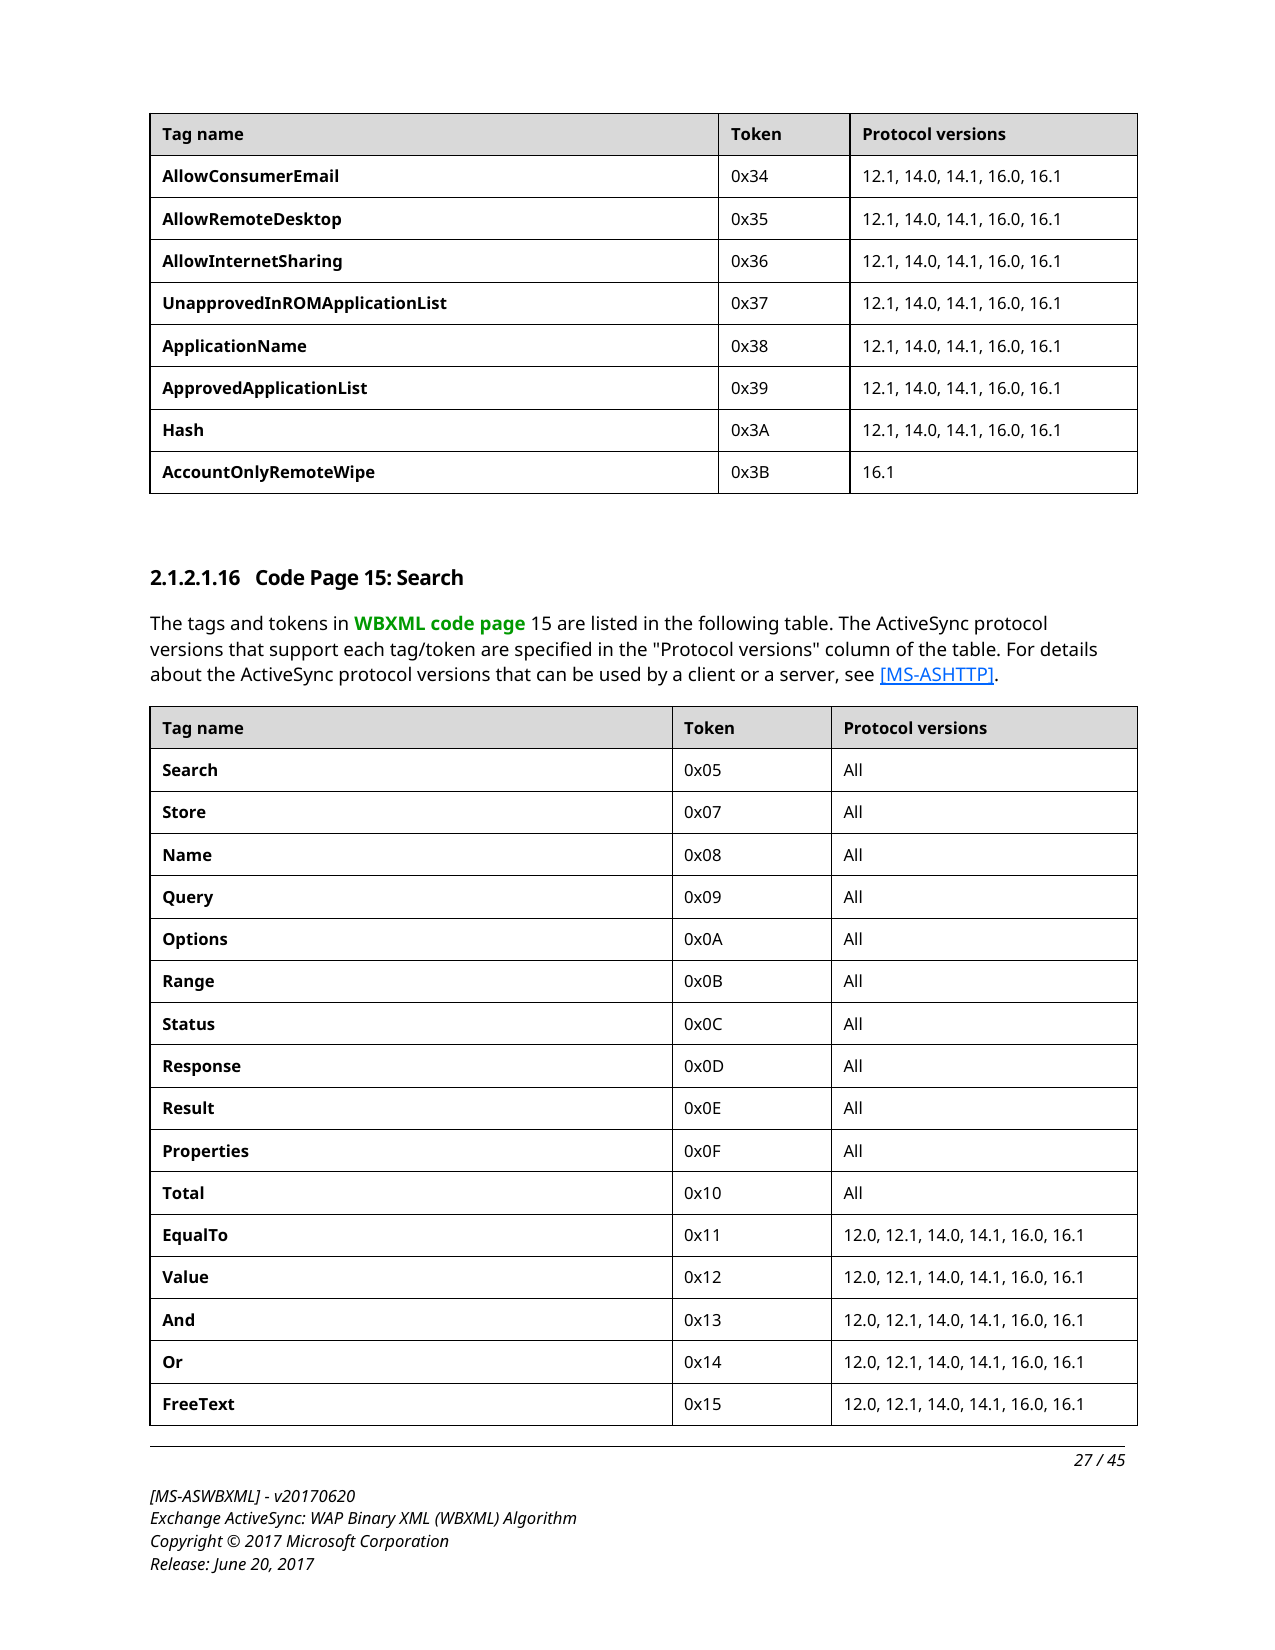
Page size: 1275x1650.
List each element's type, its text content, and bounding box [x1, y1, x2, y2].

table_cell 0x3A [719, 410, 849, 451]
table_cell Properties [151, 1130, 672, 1171]
table_header Tag name [151, 114, 718, 155]
table_cell Total [151, 1172, 672, 1213]
table_cell 0x0F [673, 1130, 831, 1171]
table_cell Options [151, 919, 672, 960]
table_cell AllowRemoteDesktop [151, 198, 718, 239]
table_cell Or [151, 1341, 672, 1383]
table_cell ApplicationName [151, 325, 718, 366]
table_cell 0x07 [673, 792, 831, 833]
table_cell 12.1, 14.0, 14.1, 16.0, 16.1 [851, 367, 1137, 408]
table_cell 0x12 [673, 1257, 831, 1298]
table_cell All [832, 792, 1137, 833]
table_cell All [832, 919, 1137, 960]
text The tags and tokens in WBXML code page 15 are listed in the following table. The ActiveSync protocol versions that support each tag/token are specified in the "Protocol versions" column of the table. For details about the ActiveSync protocol versions that can be used by a client or a server, see [MS-ASHTTP]. [150, 611, 1125, 687]
table_cell ApprovedApplicationList [151, 367, 718, 408]
table_cell 12.1, 14.0, 14.1, 16.0, 16.1 [851, 198, 1137, 239]
table_cell All [832, 1172, 1137, 1213]
table_cell All [832, 961, 1137, 1002]
table_cell 0x39 [719, 367, 849, 408]
table_cell 0x0C [673, 1003, 831, 1044]
table_cell All [832, 749, 1137, 791]
table_cell 12.1, 14.0, 14.1, 16.0, 16.1 [851, 410, 1137, 451]
table_cell 0x0B [673, 961, 831, 1002]
table_cell Response [151, 1045, 672, 1087]
table_cell 12.0, 12.1, 14.0, 14.1, 16.0, 16.1 [832, 1215, 1137, 1256]
table_cell Search [151, 749, 672, 791]
table_cell 0x36 [719, 240, 849, 282]
table_cell 0x0D [673, 1045, 831, 1087]
table_cell Result [151, 1088, 672, 1129]
table_cell All [832, 1045, 1137, 1087]
table_header Protocol versions [832, 707, 1137, 748]
table_cell 0x34 [719, 156, 849, 197]
table_cell 0x37 [719, 283, 849, 324]
table_header Token [719, 114, 849, 155]
table_cell Value [151, 1257, 672, 1298]
table_cell 0x09 [673, 876, 831, 917]
table_cell 0x38 [719, 325, 849, 366]
table_cell 0x0E [673, 1088, 831, 1129]
table_cell 12.0, 12.1, 14.0, 14.1, 16.0, 16.1 [832, 1299, 1137, 1340]
table_cell All [832, 1003, 1137, 1044]
table_cell 0x11 [673, 1215, 831, 1256]
table_cell 0x13 [673, 1299, 831, 1340]
table_cell Status [151, 1003, 672, 1044]
table_cell 12.1, 14.0, 14.1, 16.0, 16.1 [851, 156, 1137, 197]
table_cell Range [151, 961, 672, 1002]
subtitle Code Page 15: Search [150, 563, 1125, 592]
table_cell 12.0, 12.1, 14.0, 14.1, 16.0, 16.1 [832, 1341, 1137, 1383]
table_cell FreeText [151, 1384, 672, 1425]
table_header Protocol versions [851, 114, 1137, 155]
table_cell 12.0, 12.1, 14.0, 14.1, 16.0, 16.1 [832, 1257, 1137, 1298]
table_cell All [832, 1130, 1137, 1171]
table_cell 0x3B [719, 452, 849, 493]
table_cell AllowInternetSharing [151, 240, 718, 282]
table_cell 0x10 [673, 1172, 831, 1213]
table_cell Hash [151, 410, 718, 451]
table_cell 0x15 [673, 1384, 831, 1425]
table_cell 12.1, 14.0, 14.1, 16.0, 16.1 [851, 325, 1137, 366]
table_cell 0x05 [673, 749, 831, 791]
table_header Tag name [151, 707, 672, 748]
table_cell 12.1, 14.0, 14.1, 16.0, 16.1 [851, 283, 1137, 324]
table_cell 16.1 [851, 452, 1137, 493]
table_cell AllowConsumerEmail [151, 156, 718, 197]
table_header Token [673, 707, 831, 748]
table_cell And [151, 1299, 672, 1340]
table_cell 0x08 [673, 834, 831, 875]
table_cell 12.0, 12.1, 14.0, 14.1, 16.0, 16.1 [832, 1384, 1137, 1425]
table_cell EqualTo [151, 1215, 672, 1256]
table_cell All [832, 1088, 1137, 1129]
table_cell All [832, 876, 1137, 917]
table_cell AccountOnlyRemoteWipe [151, 452, 718, 493]
table_cell Store [151, 792, 672, 833]
table_cell 0x14 [673, 1341, 831, 1383]
table_cell 12.1, 14.0, 14.1, 16.0, 16.1 [851, 240, 1137, 282]
table_cell Name [151, 834, 672, 875]
table_cell All [832, 834, 1137, 875]
table_cell Query [151, 876, 672, 917]
table_cell 0x0A [673, 919, 831, 960]
table_cell UnapprovedInROMApplicationList [151, 283, 718, 324]
table_cell 0x35 [719, 198, 849, 239]
